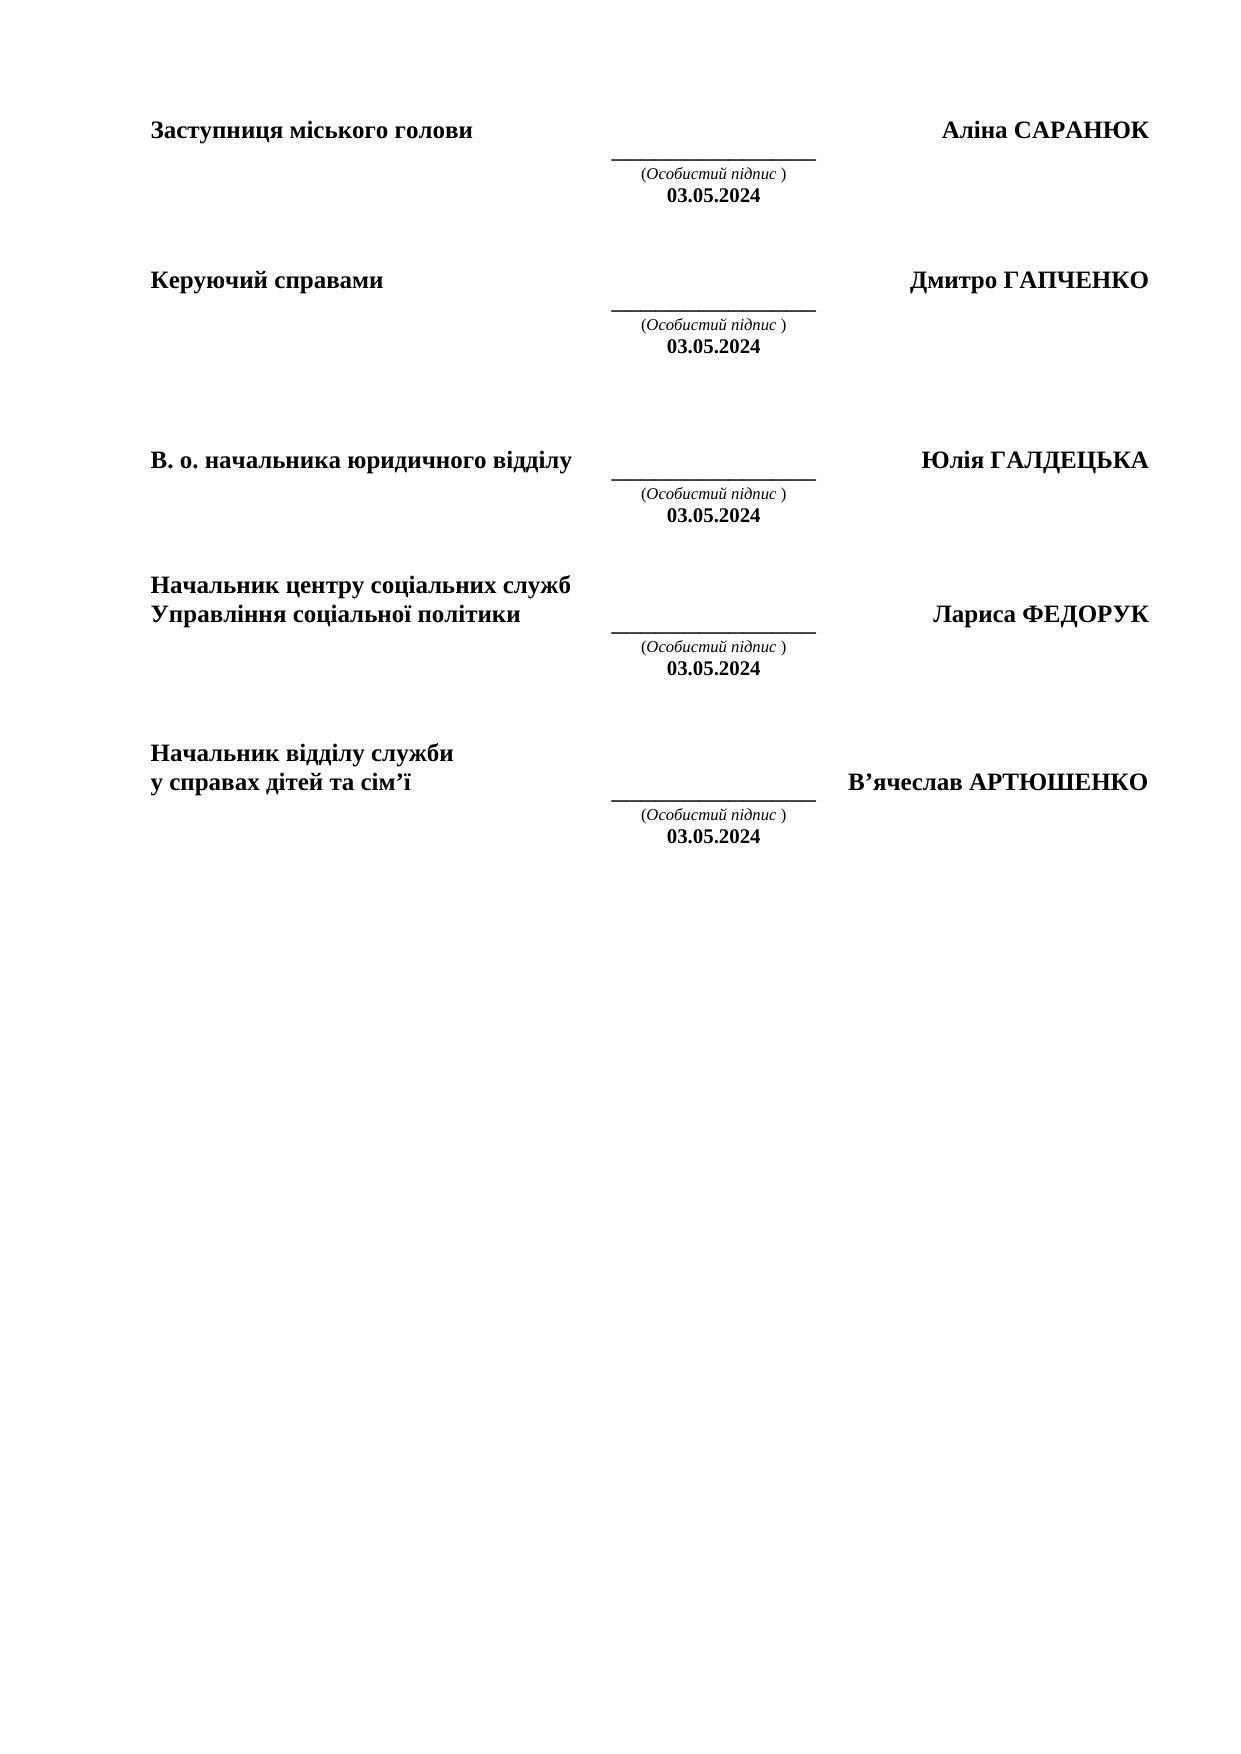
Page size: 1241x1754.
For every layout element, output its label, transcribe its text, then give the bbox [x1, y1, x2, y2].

table_cell Дмитро ГАПЧЕНКО [831, 266, 1160, 416]
table_header ______________ (Особистий підпис ) 03.05.2024 [596, 115, 831, 266]
table_cell Керуючий справами [139, 266, 596, 416]
table_cell ______________ (Особистий підпис ) 03.05.2024 [596, 570, 831, 738]
table_cell Юлія ГАЛДЕЦЬКА [831, 416, 1160, 570]
table_cell Начальник відділу служби у справах дітей та сім’ї [139, 738, 596, 906]
table_cell Лариса ФЕДОРУК [831, 570, 1160, 738]
table_cell ______________ (Особистий підпис ) 03.05.2024 [596, 266, 831, 416]
table_cell ______________ (Особистий підпис ) 03.05.2024 [596, 738, 831, 906]
table_cell В. о. начальника юридичного відділу [139, 416, 596, 570]
table_cell ______________ (Особистий підпис ) 03.05.2024 [596, 416, 831, 570]
table_header Заступниця міського голови [139, 115, 596, 266]
table_cell Начальник центру соціальних служб Управління соціальної політики [139, 570, 596, 738]
table_header Аліна САРАНЮК [831, 115, 1160, 266]
table_cell В’ячеслав АРТЮШЕНКО [831, 738, 1159, 906]
